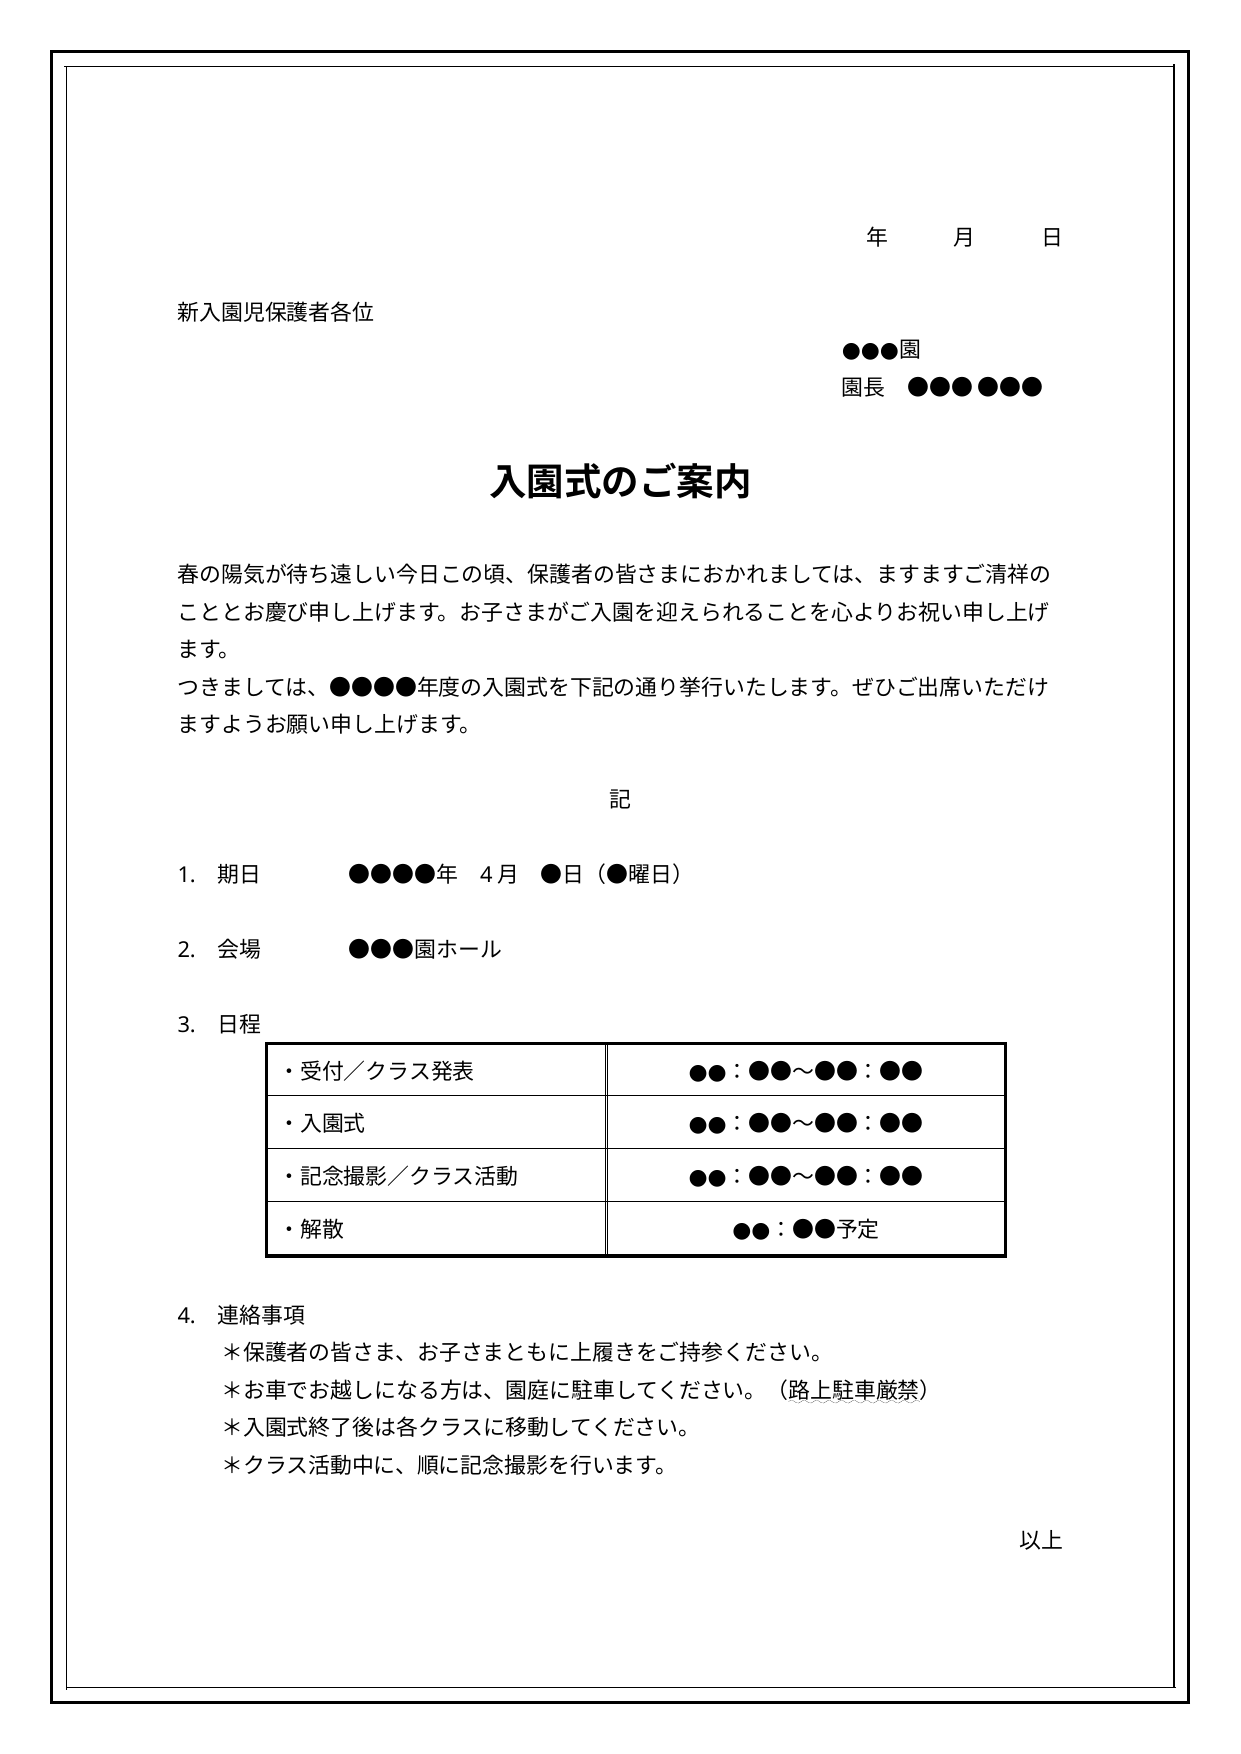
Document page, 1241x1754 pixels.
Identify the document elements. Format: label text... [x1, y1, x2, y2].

table_cell ●●：●●～●●：●● [608, 1149, 1004, 1201]
text ＊入園式終了後は各クラスに移動してください。 [177, 1407, 1063, 1445]
text 新入園児保護者各位 [177, 292, 1063, 329]
table_cell ・記念撮影／クラス活動 [268, 1149, 605, 1201]
table_cell ・解散 [268, 1202, 605, 1254]
text 春の陽気が待ち遠しい今日この頃、保護者の皆さまにおかれましては、ますますご清祥のこととお慶び申し上げます。お子さまがご入園を迎えられることを心よりお祝い申し上げます。 [177, 554, 1063, 667]
table_cell ●●：●●～●●：●● [608, 1096, 1004, 1148]
text ＊お車でお越しになる方は、園庭に駐車してください。（路上駐車厳禁） [177, 1370, 1063, 1407]
table_cell ・入園式 [268, 1096, 605, 1148]
text 4. 連絡事項 [177, 1295, 1063, 1332]
table_cell ●●：●●予定 [608, 1202, 1004, 1254]
text 3. 日程 [177, 1004, 1063, 1042]
text 園長 ●●● ●●● [177, 367, 1063, 404]
text 2. 会場 ●●●園ホール [177, 929, 1063, 967]
text 以上 [177, 1520, 1063, 1557]
text 1. 期日 ●●●●年 4月 ●日（●曜日） [177, 854, 1063, 892]
table_header ・受付／クラス発表 [268, 1045, 605, 1095]
text ＊保護者の皆さま、お子さまともに上履きをご持参ください。 [177, 1332, 1063, 1370]
text 年 月 日 [177, 217, 1063, 254]
text ＊クラス活動中に、順に記念撮影を行います。 [177, 1445, 1063, 1482]
text つきましては、●●●●年度の入園式を下記の通り挙行いたします。ぜひご出席いただけますようお願い申し上げます。 [177, 667, 1063, 742]
text ●●●園 [177, 329, 1063, 367]
text 入園式のご案内 [177, 442, 1063, 517]
table_header ●●：●●～●●：●● [608, 1045, 1004, 1095]
subtitle 記 [177, 779, 1063, 817]
